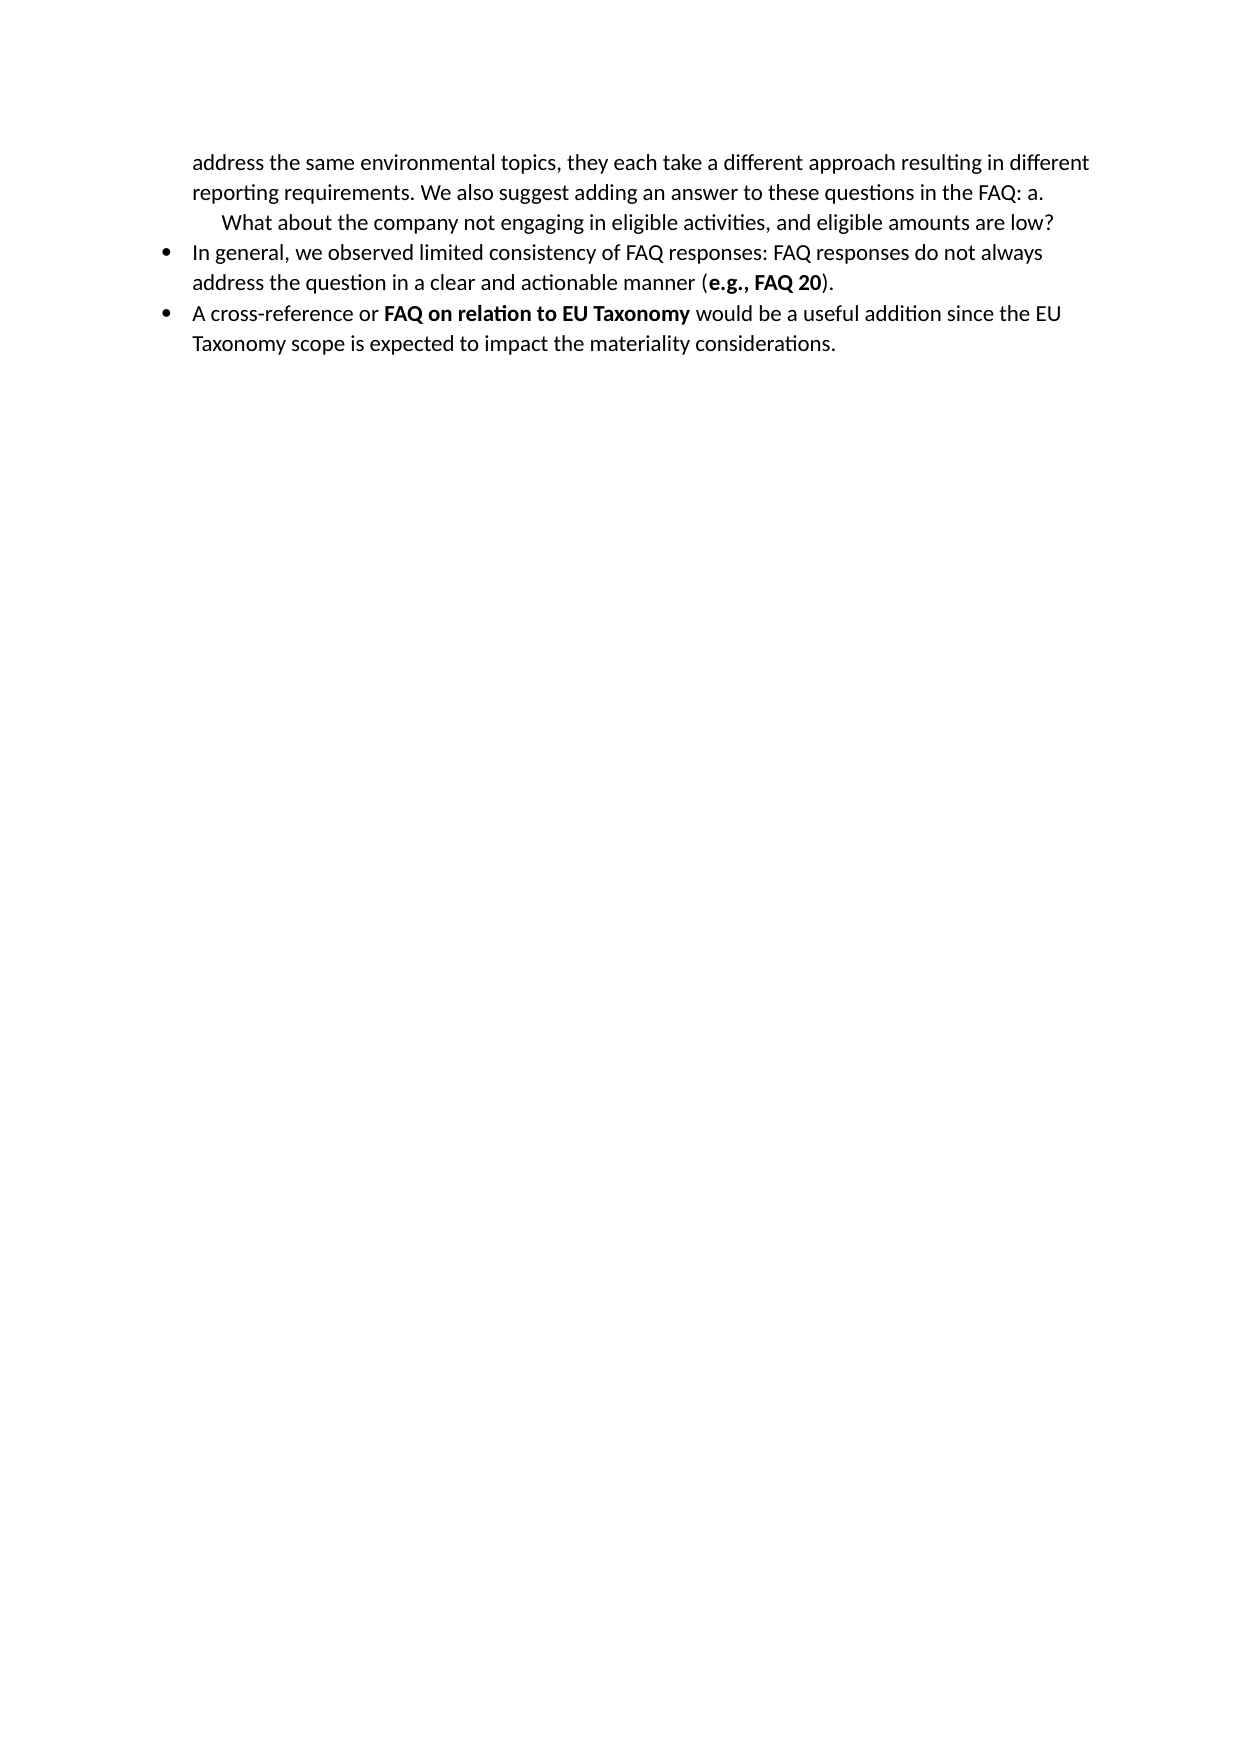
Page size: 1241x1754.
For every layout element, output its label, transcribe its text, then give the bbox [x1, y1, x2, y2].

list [162, 148, 1093, 236]
list In general, we observed limited consistency of FAQ responses: FAQ responses do not always address the question in a clear and actionable manner (e.g., FAQ 20). [162, 238, 1093, 296]
list A cross-reference or FAQ on relation to EU Taxonomy would be a useful addition since the EU Taxonomy scope is expected to impact the materiality considerations. [162, 299, 1093, 357]
